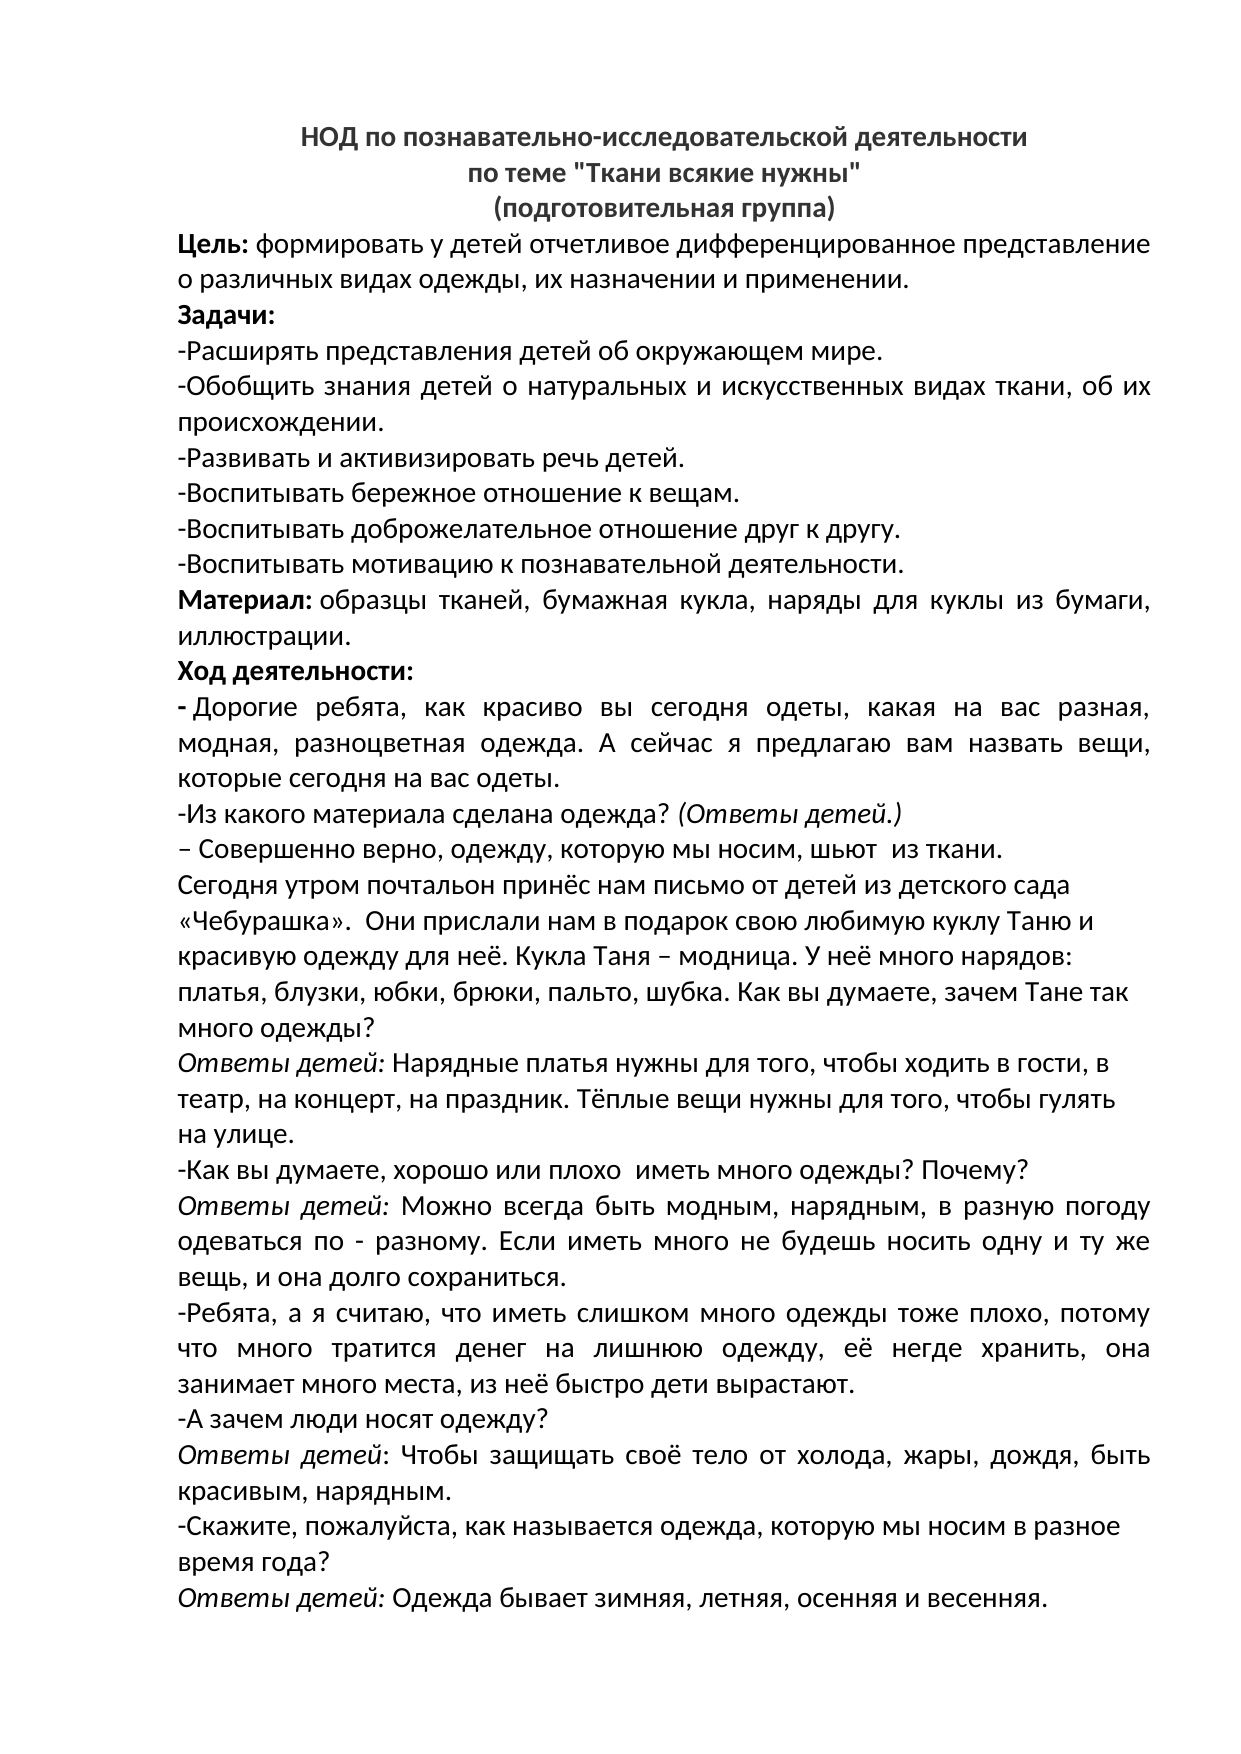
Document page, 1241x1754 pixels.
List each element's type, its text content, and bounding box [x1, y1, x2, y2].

text Ответы детей: Чтобы защищать своё тело от холода, жары, дождя, быть красивым, нарядным. [177, 1436, 1152, 1507]
text -Воспитывать доброжелательное отношение друг к другу. [177, 510, 1152, 546]
text Ответы детей: Нарядные платья нужны для того, чтобы ходить в гости, в театр, на концерт, на праздник. Тёплые вещи нужны для того, чтобы гулять на улице. [177, 1044, 1152, 1151]
text -А зачем люди носят одежду? [177, 1401, 1152, 1436]
text Ответы детей: Можно всегда быть модным, нарядным, в разную погоду одеваться по - разному. Если иметь много не будешь носить одну и ту же вещь, и она долго сохраниться. [177, 1187, 1152, 1294]
text Ответы детей: Одежда бывает зимняя, летняя, осенняя и весенняя. [177, 1579, 1152, 1614]
text -Расширять представления детей об окружающем мире. [177, 332, 1152, 367]
text Цель: формировать у детей отчетливое дифференцированное представление о различных видах одежды, их назначении и применении. [177, 225, 1152, 296]
text -Ребята, а я считаю, что иметь слишком много одежды тоже плохо, потому что много тратится денег на лишнюю одежду, её негде хранить, она занимает много места, из неё быстро дети вырастают. [177, 1294, 1152, 1401]
text Материал: образцы тканей, бумажная кукла, наряды для куклы из бумаги, иллюстрации. [177, 581, 1152, 652]
text - Дорогие ребята, как красиво вы сегодня одеты, какая на вас разная, модная, разноцветная одежда. А сейчас я предлагаю вам назвать вещи, которые сегодня на вас одеты. [177, 688, 1152, 795]
text -Из какого материала сделана одежда? (Ответы детей.) – Совершенно верно, одежду, которую мы носим, шьют из ткани. [177, 795, 1152, 866]
text Ход деятельности: [177, 652, 1152, 688]
text Задачи: [177, 296, 1152, 332]
text (подготовительная группа) [177, 189, 1152, 225]
text -Воспитывать бережное отношение к вещам. [177, 474, 1152, 510]
text Сегодня утром почтальон принёс нам письмо от детей из детского сада «Чебурашка». Они прислали нам в подарок свою любимую куклу Таню и красивую одежду для неё. Кукла Таня – модница. У неё много нарядов: платья, блузки, юбки, брюки, пальто, шубка. Как вы думаете, зачем Тане так много одежды? [177, 866, 1152, 1044]
text -Обобщить знания детей о натуральных и искусственных видах ткани, об их происхождении. [177, 367, 1152, 439]
text -Развивать и активизировать речь детей. [177, 439, 1152, 474]
text по теме "Ткани всякие нужны" [177, 154, 1152, 189]
text -Воспитывать мотивацию к познавательной деятельности. [177, 546, 1152, 581]
text -Скажите, пожалуйста, как называется одежда, которую мы носим в разное время года? [177, 1507, 1152, 1579]
text НОД по познавательно-исследовательской деятельности [177, 118, 1152, 154]
text -Как вы думаете, хорошо или плохо иметь много одежды? Почему? [177, 1151, 1152, 1187]
